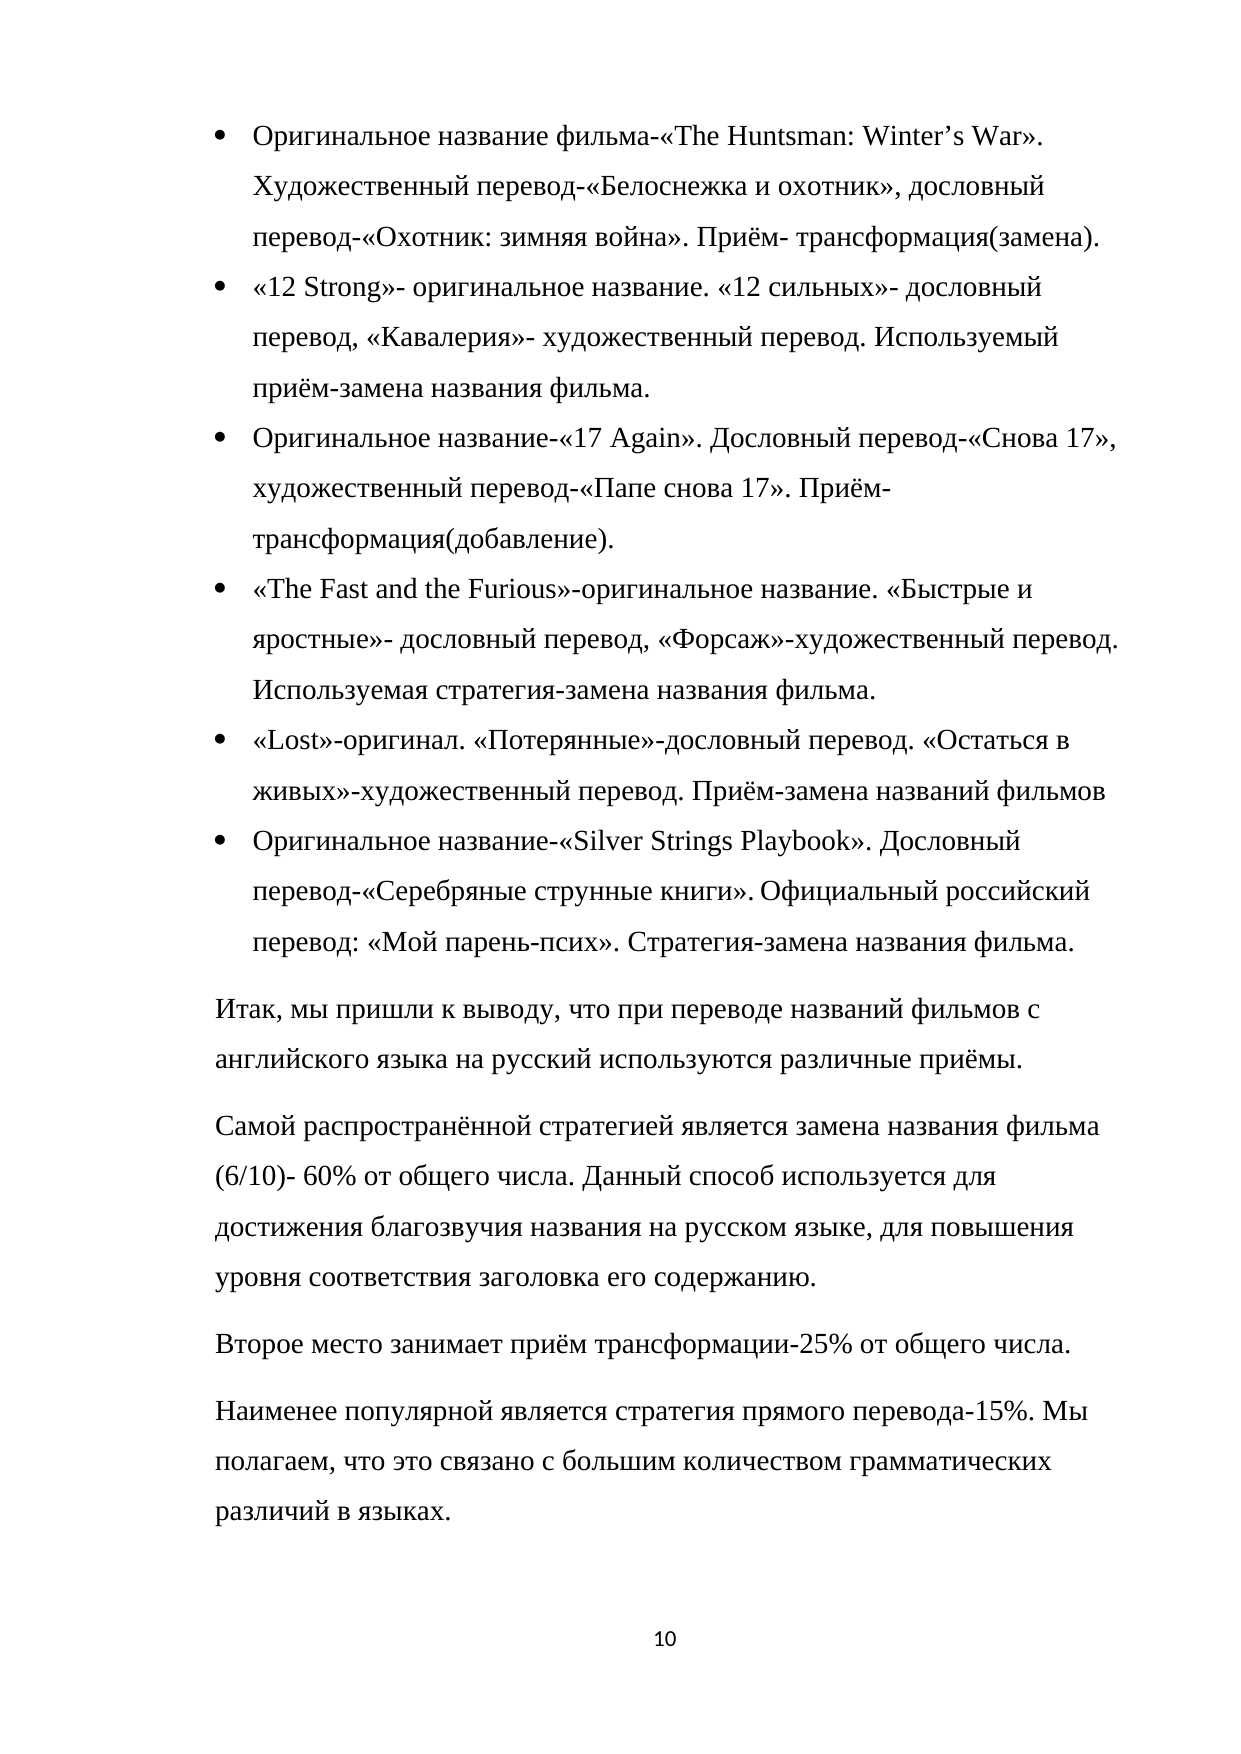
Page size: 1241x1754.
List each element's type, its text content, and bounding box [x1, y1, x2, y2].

list «12 Strong»- оригинальное название. «12 сильных»- дословный перевод, «Кавалерия»- художественный перевод. Используемый приём-замена названия фильма. [215, 269, 1152, 403]
list Оригинальное название фильма-«The Huntsman: Winter’s War». Художественный перевод-«Белоснежка и охотник», дословный перевод-«Охотник: зимняя война». Приём- трансформация(замена). [215, 118, 1152, 252]
list «The Fast and the Furious»-оригинальное название. «Быстрые и яростные»- дословный перевод, «Форсаж»-художественный перевод. Используемая стратегия-замена названия фильма. [215, 571, 1152, 706]
list Оригинальное название-«17 Again». Дословный перевод-«Снова 17», художественный перевод-«Папе снова 17». Приём-трансформация(добавление). [215, 420, 1152, 554]
text Наименее популярной является стратегия прямого перевода-15%. Мы полагаем, что это связано с большим количеством грамматических различий в языках. [215, 1393, 1152, 1527]
text Итак, мы пришли к выводу, что при переводе названий фильмов с английского языка на русский используются различные приёмы. [215, 991, 1152, 1074]
text Второе место занимает приём трансформации-25% от общего числа. [215, 1326, 1152, 1359]
list «Lost»-оригинал. «Потерянные»-дословный перевод. «Остаться в живых»-художественный перевод. Приём-замена названий фильмов [215, 722, 1152, 806]
text Самой распространённой стратегией является замена названия фильма (6/10)- 60% от общего числа. Данный способ используется для достижения благозвучия названия на русском языке, для повышения уровня соответствия заголовка его содержанию. [215, 1108, 1152, 1292]
list Оригинальное название-«Silver Strings Playbook». Дословный перевод-«Серебряные струнные книги». Официальный российский перевод: «Мой парень-псих». Стратегия-замена названия фильма. [215, 823, 1152, 957]
